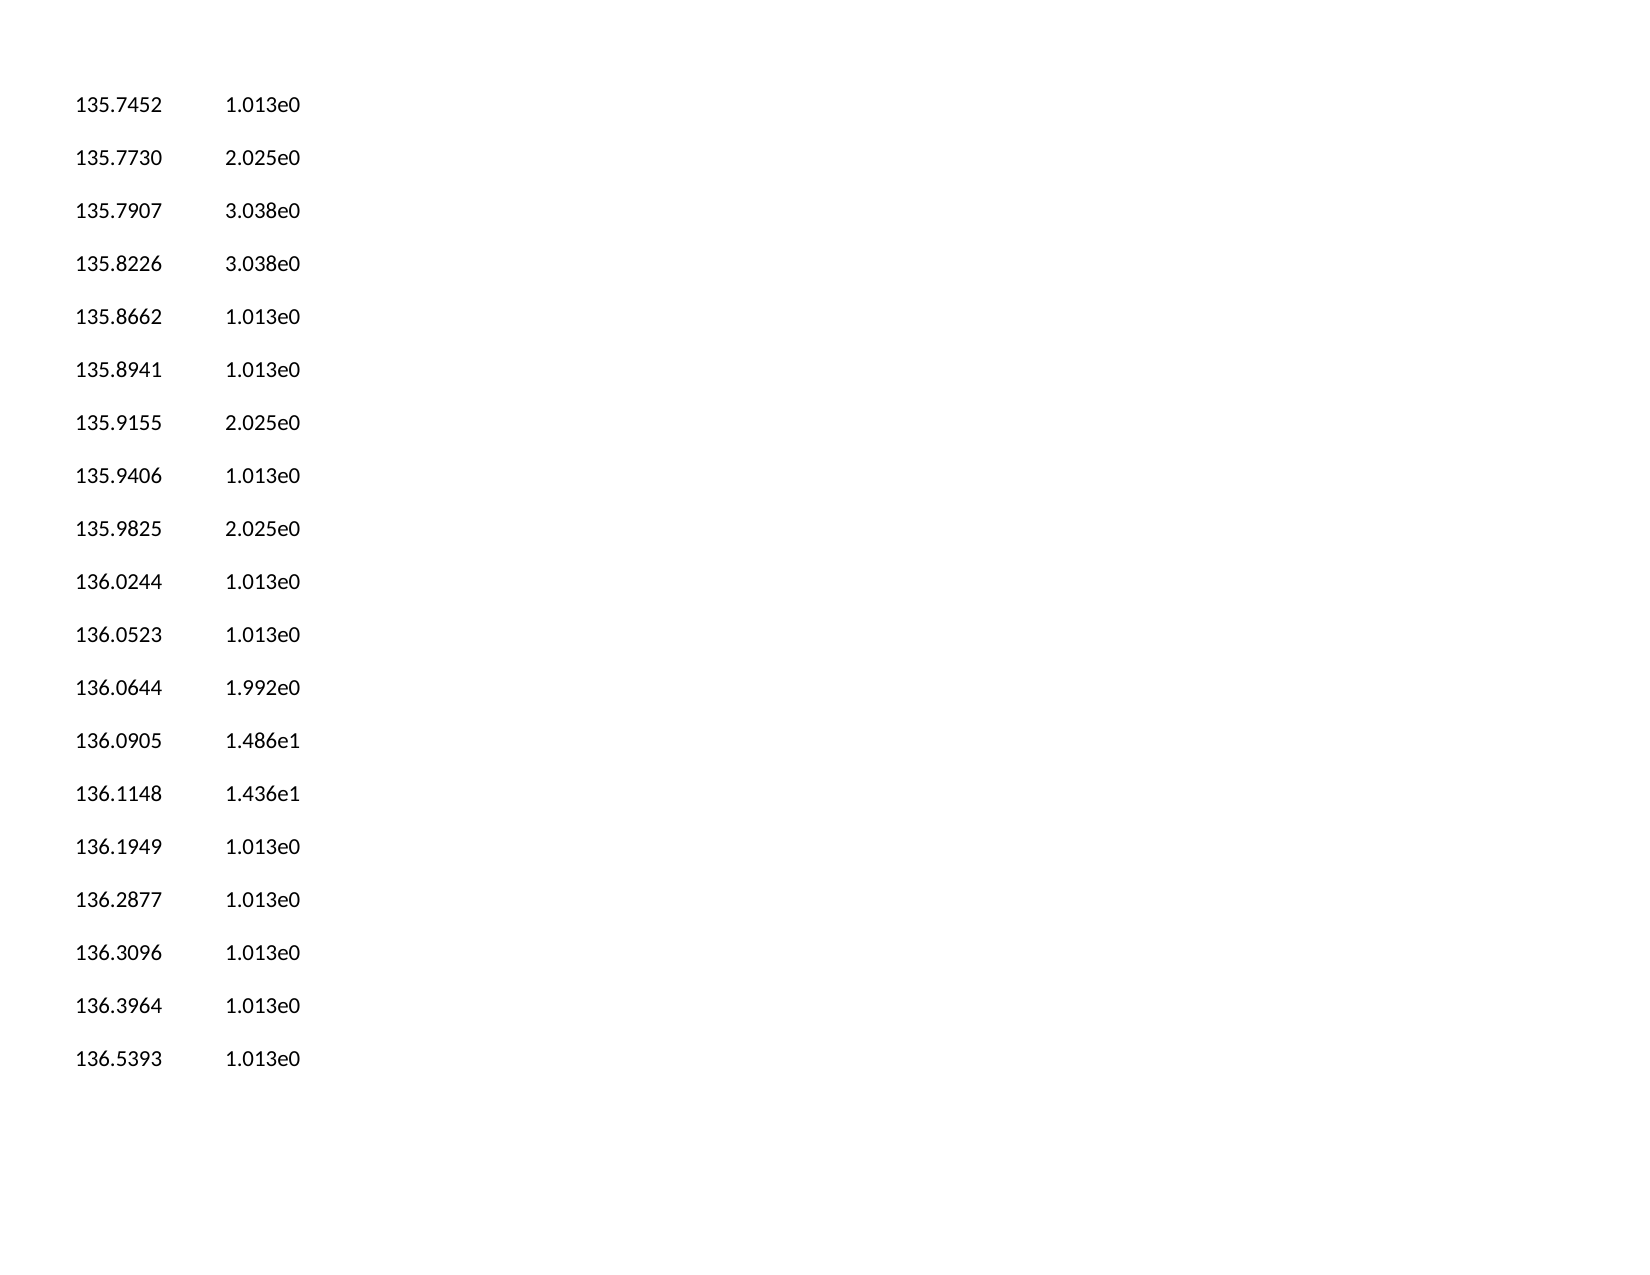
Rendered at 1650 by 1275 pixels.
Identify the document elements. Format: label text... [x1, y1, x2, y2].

text 135.9406 1.013e0 [75, 461, 1563, 489]
text 136.0244 1.013e0 [75, 567, 1563, 595]
text 135.8662 1.013e0 [75, 302, 1563, 330]
text 136.3964 1.013e0 [75, 991, 1563, 1019]
text 136.0644 1.992e0 [75, 673, 1563, 701]
text 135.7907 3.038e0 [75, 196, 1563, 224]
text 136.1949 1.013e0 [75, 832, 1563, 860]
text 136.1148 1.436e1 [75, 779, 1563, 807]
text 135.9155 2.025e0 [75, 408, 1563, 436]
text 136.0523 1.013e0 [75, 620, 1563, 648]
text 136.2877 1.013e0 [75, 885, 1563, 913]
text 136.3096 1.013e0 [75, 938, 1563, 966]
text 136.5393 1.013e0 [75, 1044, 1563, 1072]
text 135.7452 1.013e0 [75, 90, 1563, 118]
text 136.0905 1.486e1 [75, 726, 1563, 754]
text 135.9825 2.025e0 [75, 514, 1563, 542]
text 135.8226 3.038e0 [75, 249, 1563, 277]
text 135.8941 1.013e0 [75, 355, 1563, 383]
text 135.7730 2.025e0 [75, 143, 1563, 171]
